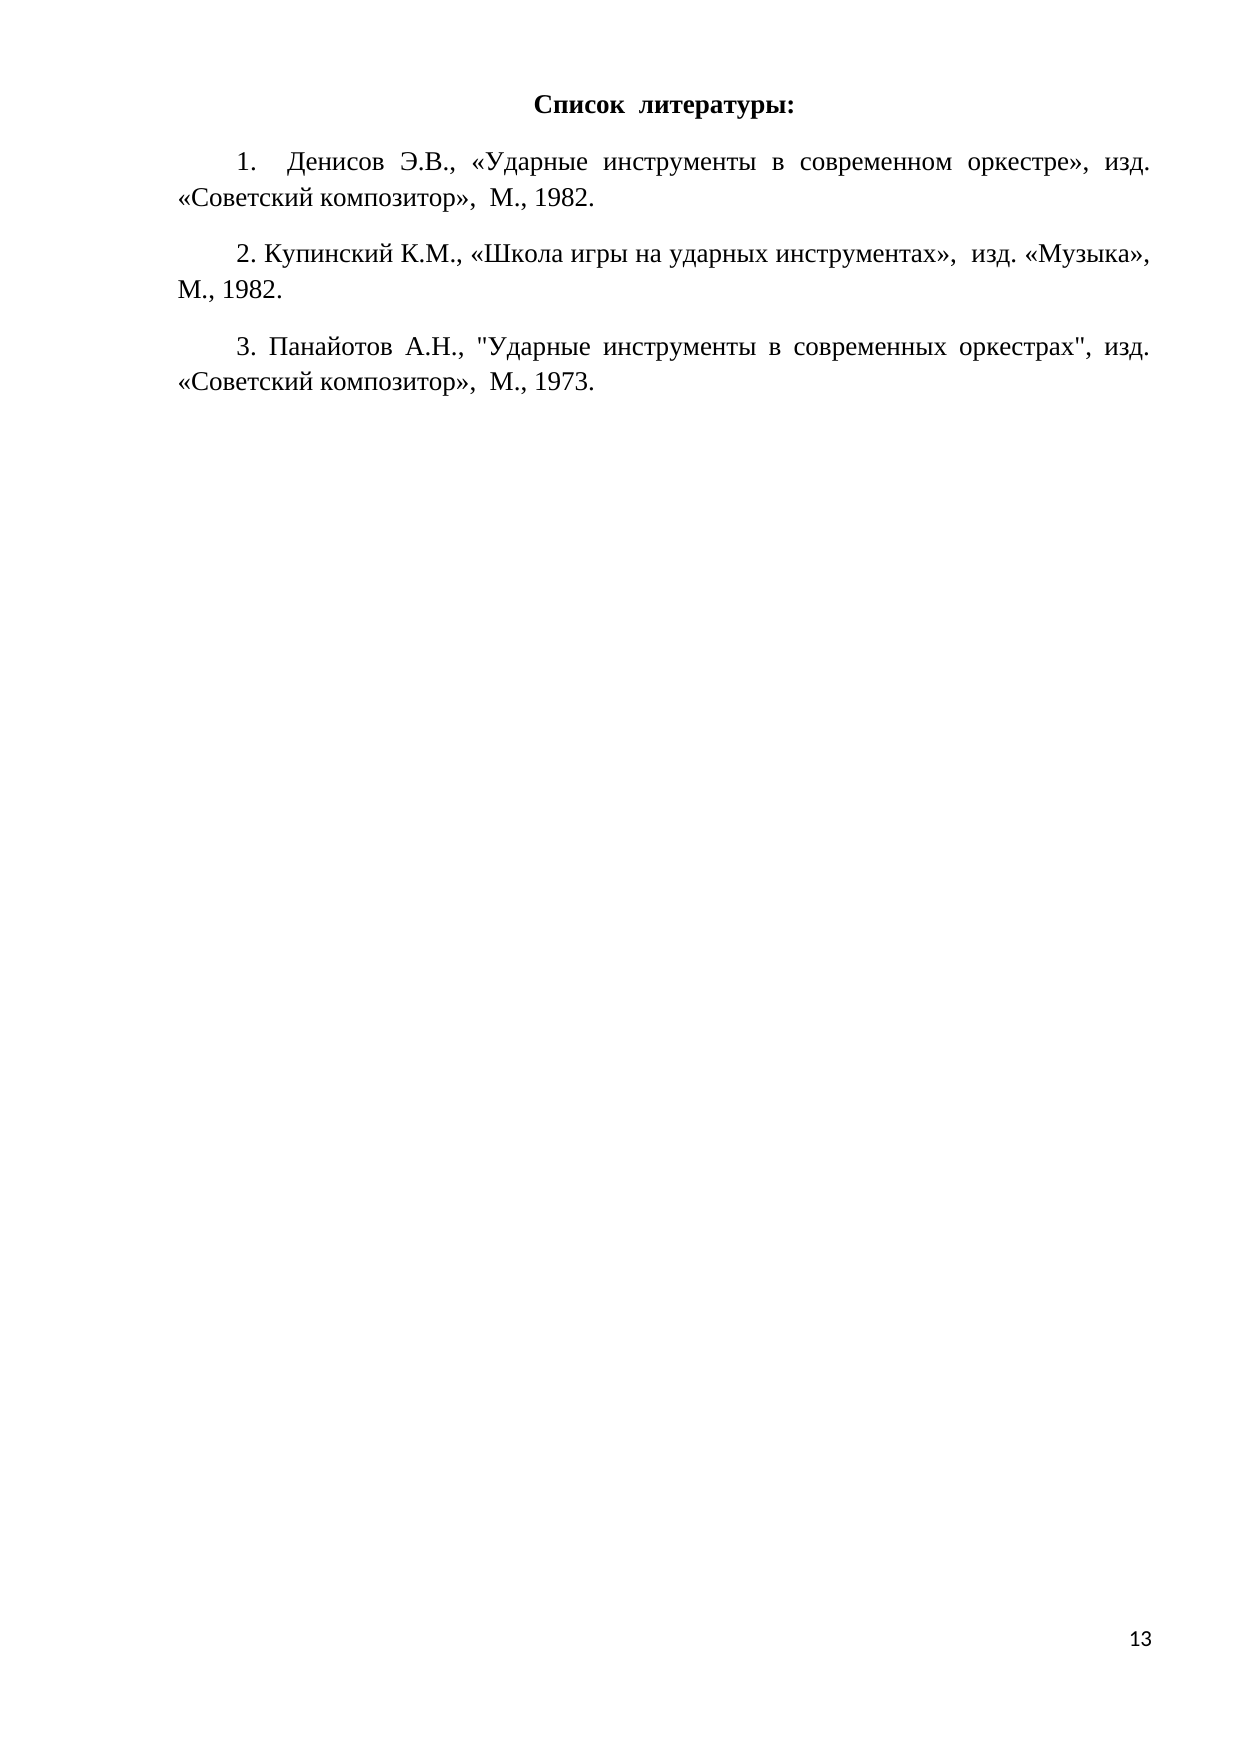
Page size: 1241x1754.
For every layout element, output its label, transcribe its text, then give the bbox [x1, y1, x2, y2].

text 3. Панайотов А.Н., "Ударные инструменты в современных оркестрах", изд. «Советский композитор», М., 1973. [177, 330, 1152, 397]
text Список литературы: [177, 89, 1152, 120]
text 2. Купинский К.М., «Школа игры на ударных инструментах», изд. «Музыка», М., 1982. [177, 237, 1152, 304]
text 1. Денисов Э.В., «Ударные инструменты в современном оркестре», изд. «Советский композитор», М., 1982. [177, 145, 1152, 212]
